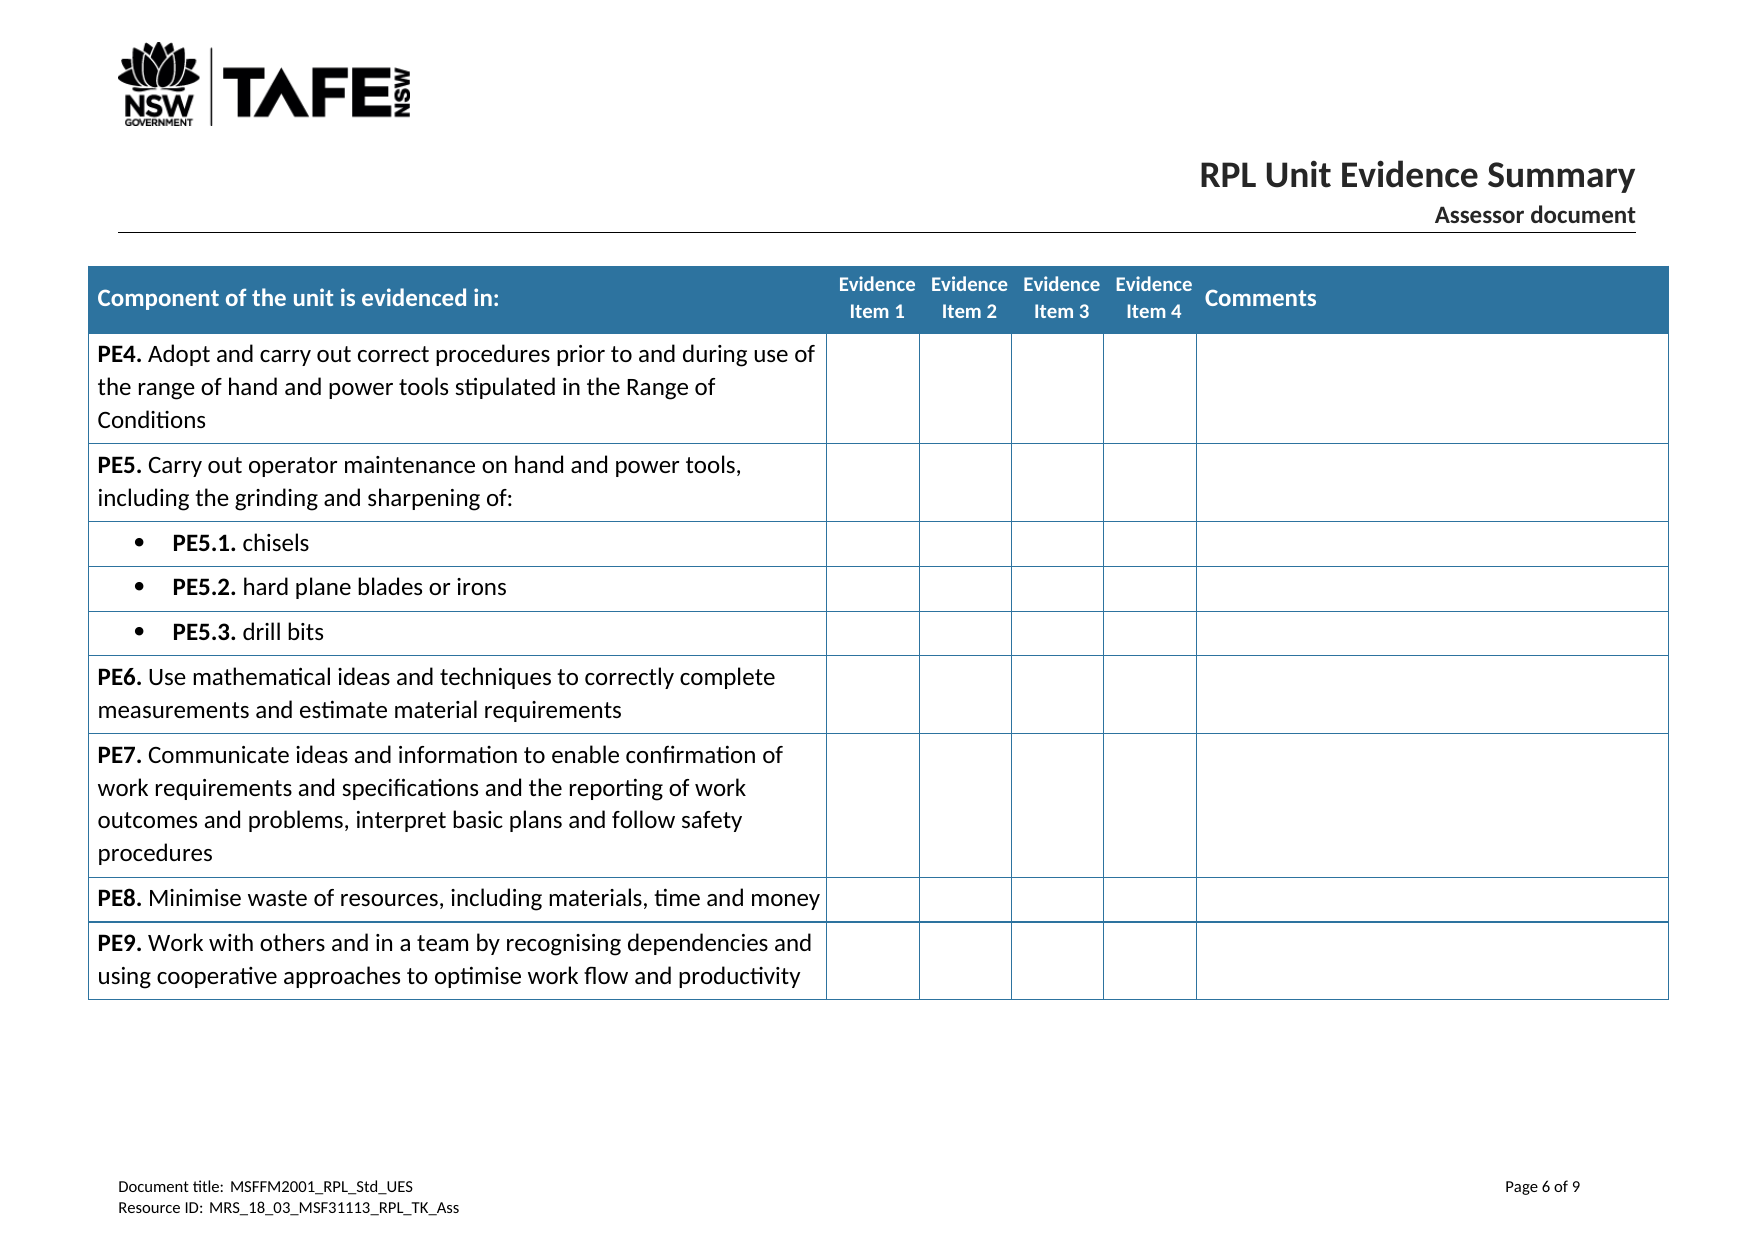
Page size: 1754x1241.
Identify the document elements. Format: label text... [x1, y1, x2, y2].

table_cell PE8. Minimise waste of resources, including materials, time and money [89, 878, 826, 921]
table_cell [1012, 878, 1103, 921]
table_cell [827, 567, 919, 611]
table_header Component of the unit is evidenced in: [89, 267, 826, 333]
table_cell [1012, 522, 1103, 566]
table_cell [827, 734, 919, 877]
table_cell PE5.2. hard plane blades or irons [89, 567, 826, 611]
table_cell [1012, 444, 1103, 521]
table_cell PE6. Use mathematical ideas and techniques to correctly complete measurements and estimate material requirements [89, 656, 826, 733]
table_cell [1104, 656, 1196, 733]
table_cell [827, 878, 919, 921]
table_cell [827, 656, 919, 733]
table_cell [1104, 334, 1196, 443]
table_cell [1012, 612, 1103, 655]
table_cell [1012, 923, 1103, 999]
table_cell [1197, 444, 1668, 521]
table_cell [1197, 334, 1668, 443]
table_cell [1104, 878, 1196, 921]
table_cell [1104, 522, 1196, 566]
table_cell [827, 444, 919, 521]
table_cell [827, 334, 919, 443]
table_cell PE5.3. drill bits [89, 612, 826, 655]
table_cell [1104, 734, 1196, 877]
table_cell [920, 444, 1011, 521]
table_cell [920, 612, 1011, 655]
table_cell [827, 522, 919, 566]
table_header Evidence Item 3 [1012, 267, 1103, 333]
table_header Evidence Item 4 [1104, 267, 1196, 333]
table_cell [1104, 612, 1196, 655]
table_cell [1197, 567, 1668, 611]
table_header Evidence Item 2 [920, 267, 1011, 333]
table_cell [1012, 334, 1103, 443]
table_cell [1197, 923, 1668, 999]
table_cell [1104, 444, 1196, 521]
table_cell [1012, 567, 1103, 611]
table_header Evidence Item 1 [827, 267, 919, 333]
table_cell [920, 878, 1011, 921]
table_cell PE7. Communicate ideas and information to enable confirmation of work requirements and specifications and the reporting of work outcomes and problems, interpret basic plans and follow safety procedures [89, 734, 826, 877]
table_cell [1012, 734, 1103, 877]
table_cell PE9. Work with others and in a team by recognising dependencies and using cooperative approaches to optimise work flow and productivity [89, 923, 826, 999]
table_cell [1104, 567, 1196, 611]
table_cell [920, 656, 1011, 733]
table_cell [1197, 734, 1668, 877]
table_cell [920, 334, 1011, 443]
table_cell [920, 923, 1011, 999]
table_cell [827, 923, 919, 999]
table_cell PE5.1. chisels [89, 522, 826, 566]
table_cell PE4. Adopt and carry out correct procedures prior to and during use of the range of hand and power tools stipulated in the Range of Conditions [89, 334, 826, 443]
table_cell [1012, 656, 1103, 733]
table_cell [1104, 923, 1196, 999]
table_cell [920, 734, 1011, 877]
table_cell [920, 567, 1011, 611]
picture [118, 42, 410, 126]
table_cell [1197, 522, 1668, 566]
table_cell [1197, 656, 1668, 733]
table_cell [1197, 612, 1668, 655]
table_cell [1197, 878, 1668, 921]
table_header Comments [1197, 267, 1668, 333]
table_cell [920, 522, 1011, 566]
table_cell PE5. Carry out operator maintenance on hand and power tools, including the grinding and sharpening of: [89, 444, 826, 521]
table_cell [827, 612, 919, 655]
